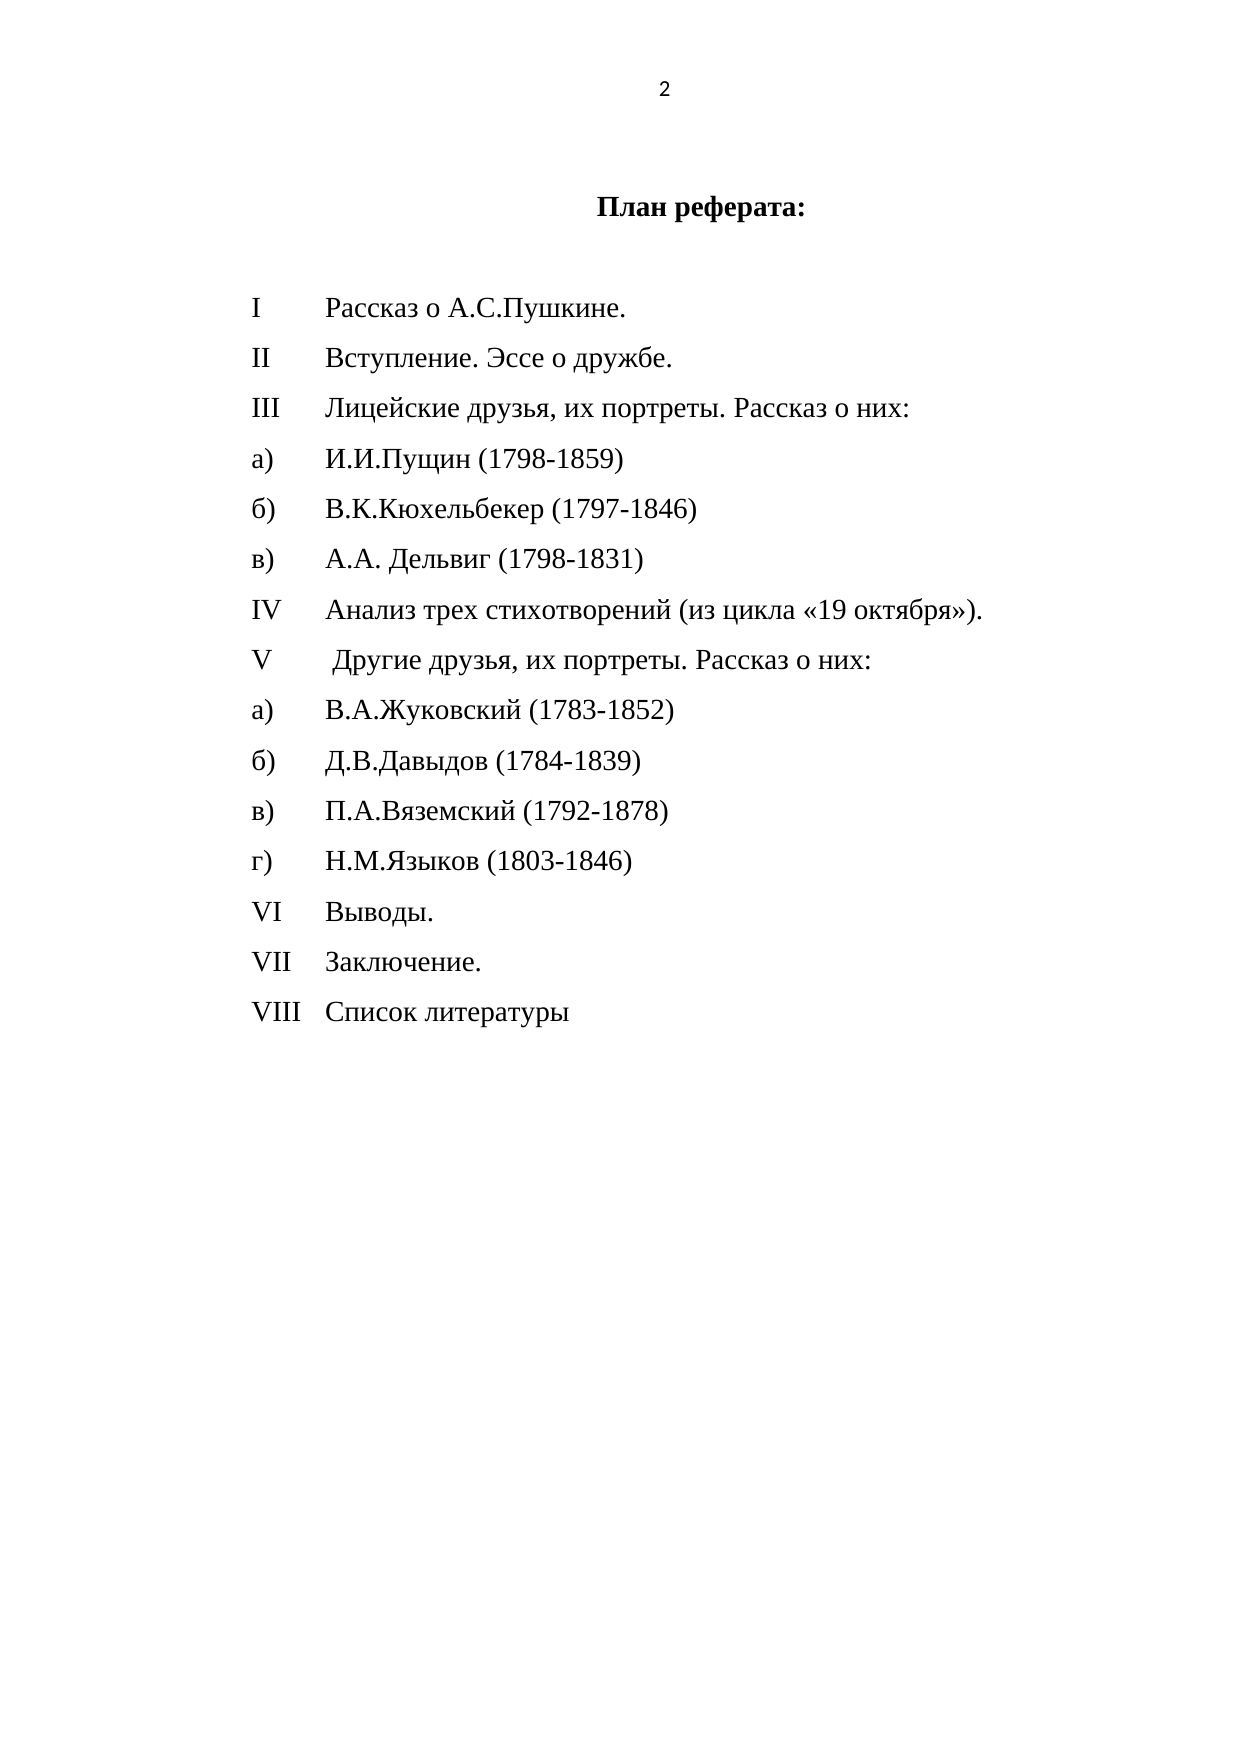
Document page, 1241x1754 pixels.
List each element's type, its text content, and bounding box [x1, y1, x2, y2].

list Лицейские друзья, их портреты. Рассказ о них: [177, 391, 1152, 424]
list Список литературы [177, 994, 1152, 1028]
list Заключение. [177, 944, 1152, 977]
list Выводы. [177, 894, 1152, 927]
list Другие друзья, их портреты. Рассказ о них: [177, 642, 1152, 676]
list А.А. Дельвиг (1798-1831) [177, 541, 1152, 575]
list И.И.Пущин (1798-1859) [177, 441, 1152, 474]
list П.А.Вяземский (1792-1878) [177, 793, 1152, 827]
list В.А.Жуковский (1783-1852) [177, 692, 1152, 726]
list Д.В.Давыдов (1784-1839) [177, 743, 1152, 776]
list Анализ трех стихотворений (из цикла «19 октября»). [177, 592, 1152, 625]
text План реферата: [177, 189, 1152, 223]
list Н.М.Языков (1803-1846) [177, 843, 1152, 877]
list В.К.Кюхельбекер (1797-1846) [177, 491, 1152, 525]
list Вступление. Эссе о дружбе. [177, 340, 1152, 374]
list Рассказ о А.С.Пушкине. [177, 290, 1152, 323]
